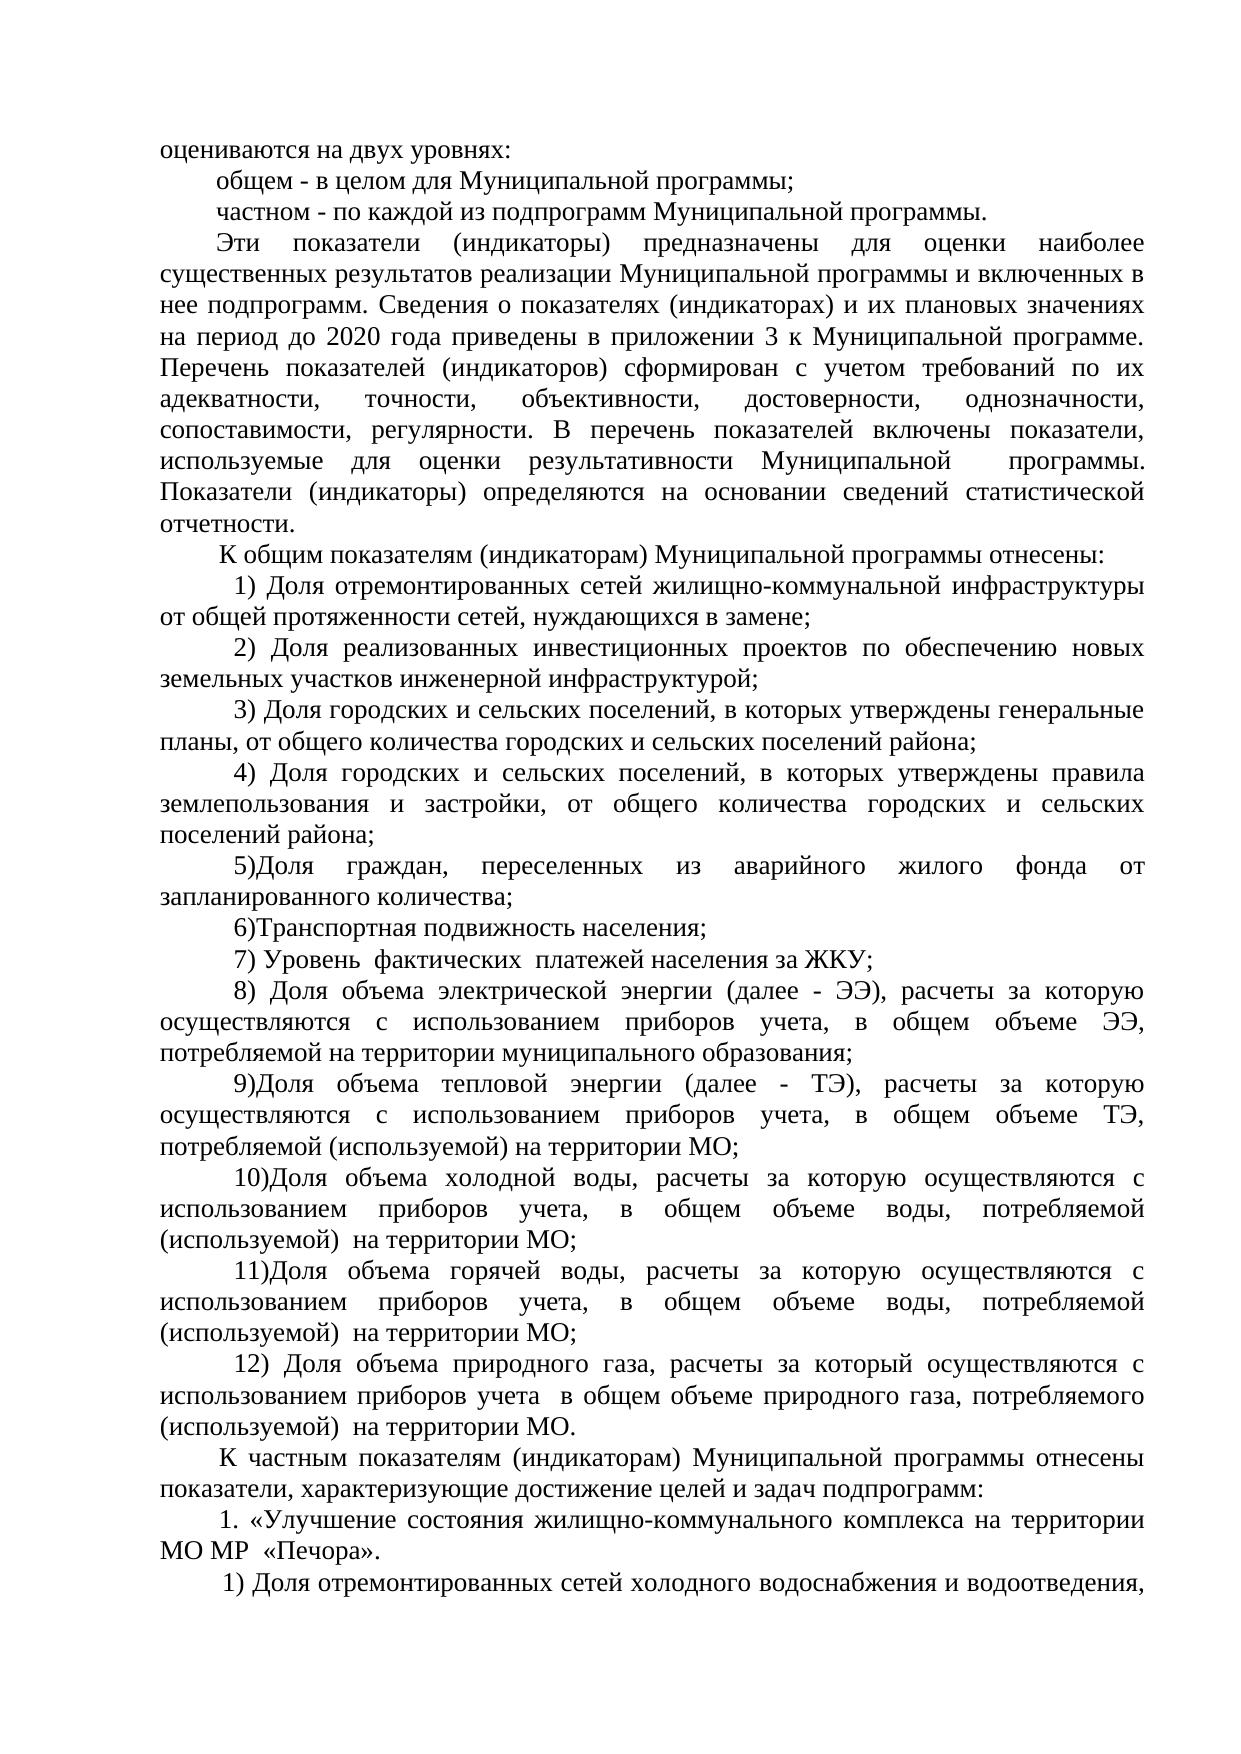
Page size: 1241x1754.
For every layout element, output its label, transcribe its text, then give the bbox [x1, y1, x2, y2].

text 7) Уровень фактических платежей населения за ЖКУ; [159, 943, 1146, 974]
text К общим показателям (индикаторам) Муниципальной программы отнесены: [159, 538, 1146, 569]
text 9)Доля объема тепловой энергии (далее - ТЭ), расчеты за которую осуществляются с использованием приборов учета, в общем объеме ТЭ, потребляемой (используемой) на территории МО; [159, 1067, 1146, 1161]
text 12) Доля объема природного газа, расчеты за который осуществляются с использованием приборов учета в общем объеме природного газа, потребляемого (используемой) на территории МО. [159, 1348, 1146, 1441]
text 8) Доля объема электрической энергии (далее - ЭЭ), расчеты за которую осуществляются с использованием приборов учета, в общем объеме ЭЭ, потребляемой на территории муниципального образования; [159, 974, 1146, 1067]
text 6)Транспортная подвижность населения; [159, 912, 1146, 943]
text 10)Доля объема холодной воды, расчеты за которую осуществляются с использованием приборов учета, в общем объеме воды, потребляемой (используемой) на территории МО; [159, 1161, 1146, 1254]
text 3) Доля городских и сельских поселений, в которых утверждены генеральные планы, от общего количества городских и сельских поселений района; [159, 693, 1146, 756]
text К частным показателям (индикаторам) Муниципальной программы отнесены показатели, характеризующие достижение целей и задач подпрограмм: [159, 1441, 1146, 1503]
text 2) Доля реализованных инвестиционных проектов по обеспечению новых земельных участков инженерной инфраструктурой; [159, 631, 1146, 693]
text Эти показатели (индикаторы) предназначены для оценки наиболее существенных результатов реализации Муниципальной программы и включенных в нее подпрограмм. Сведения о показателях (индикаторах) и их плановых значениях на период до 2020 года приведены в приложении 3 к Муниципальной программе. Перечень показателей (индикаторов) сформирован с учетом требований по их адекватности, точности, объективности, достоверности, однозначности, сопоставимости, регулярности. В перечень показателей включены показатели, используемые для оценки результативности Муниципальной программы. Показатели (индикаторы) определяются на основании сведений статистической отчетности. [159, 226, 1146, 538]
text 11)Доля объема горячей воды, расчеты за которую осуществляются с использованием приборов учета, в общем объеме воды, потребляемой (используемой) на территории МО; [159, 1254, 1146, 1348]
text 1) Доля отремонтированных сетей жилищно-коммунальной инфраструктуры от общей протяженности сетей, нуждающихся в замене; [159, 569, 1146, 631]
text 1. «Улучшение состояния жилищно-коммунального комплекса на территории МО МР «Печора». [159, 1503, 1146, 1566]
text общем - в целом для Муниципальной программы; [159, 164, 1146, 195]
text 4) Доля городских и сельских поселений, в которых утверждены правила землепользования и застройки, от общего количества городских и сельских поселений района; [159, 756, 1146, 849]
text 1) Доля отремонтированных сетей холодного водоснабжения и водоотведения, от общей протяженности сетей, нуждающихся в замене; [159, 1566, 1146, 1597]
text 5)Доля граждан, переселенных из аварийного жилого фонда от запланированного количества; [159, 849, 1146, 912]
text частном - по каждой из подпрограмм Муниципальной программы. [159, 195, 1146, 226]
text «Показатели (индикаторы) реализации Муниципальной программы оцениваются на двух уровнях: [159, 133, 1146, 164]
